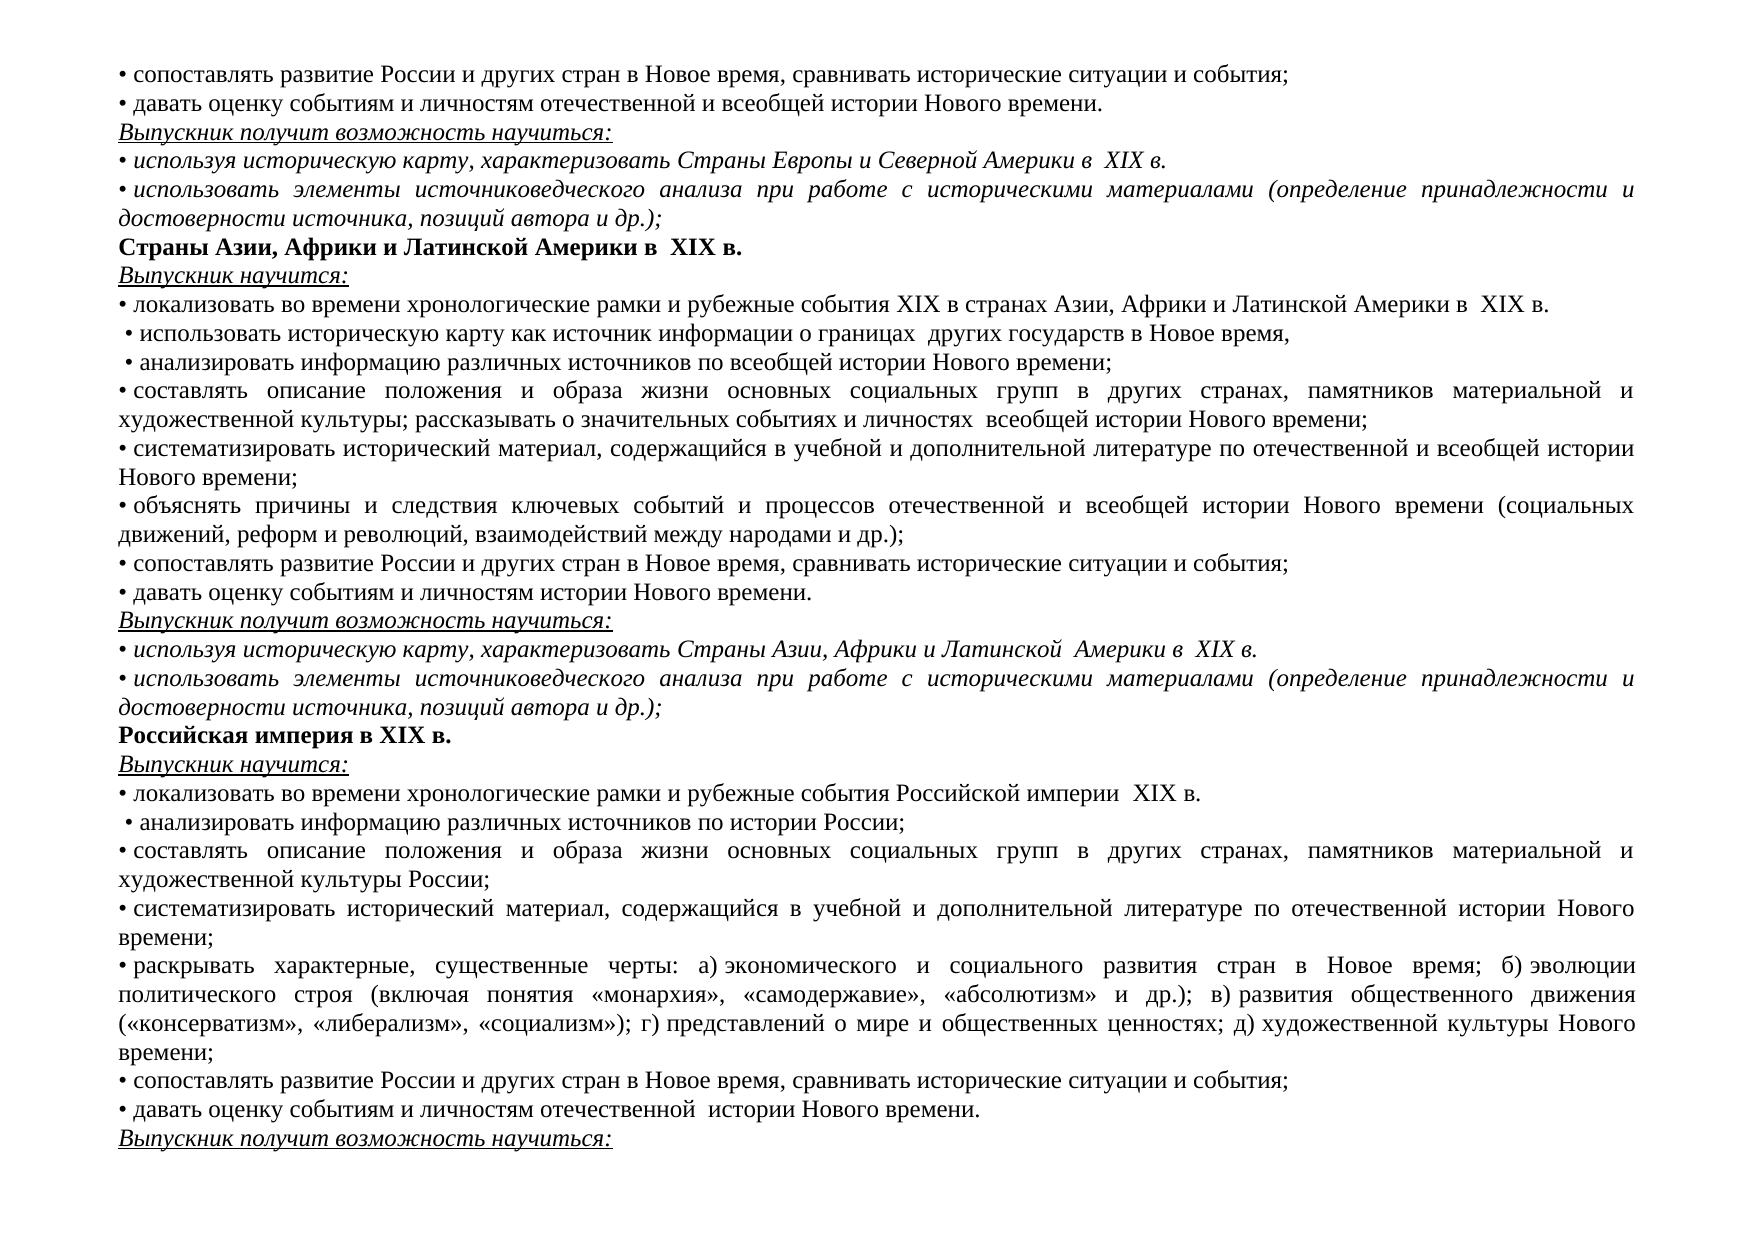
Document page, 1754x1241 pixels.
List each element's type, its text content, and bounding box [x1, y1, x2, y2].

text • использовать элементы источниковедческого анализа при работе с историческими материалами (определение принадлежности и достоверности источника, позиций автора и др.); [118, 663, 1636, 720]
text • объяснять причины и следствия ключевых событий и процессов отечественной и всеобщей истории Нового времени (социальных движений, реформ и революций, взаимодействий между народами и др.); [118, 490, 1636, 548]
text • использовать историческую карту как источник информации о границах других государств в Новое время, [118, 318, 1636, 347]
text • локализовать во времени хронологические рамки и рубежные события Российской империи ХIХ в. [118, 778, 1636, 807]
text Выпускник получит возможность научиться: [118, 1123, 1636, 1152]
text • анализировать информацию различных источников по истории России; [118, 807, 1636, 835]
text • давать оценку событиям и личностям отечественной истории Нового времени. [118, 1094, 1636, 1123]
text • используя историческую карту, характеризовать Страны Азии, Африки и Латинской Америки в ХIХ в. [118, 634, 1636, 663]
text • сопоставлять развитие России и других стран в Новое время, сравнивать исторические ситуации и события; [118, 548, 1636, 577]
text Выпускник получит возможность научиться: [118, 605, 1636, 634]
text • систематизировать исторический материал, содержащийся в учебной и дополнительной литературе по отечественной истории Нового времени; [118, 893, 1636, 950]
text • составлять описание положения и образа жизни основных социальных групп в других странах, памятников материальной и художественной культуры; рассказывать о значительных событиях и личностях всеобщей истории Нового времени; [118, 375, 1636, 433]
text Выпускник получит возможность научиться: [118, 117, 1636, 145]
text Выпускник научится: [118, 260, 1636, 289]
text • раскрывать характерные, существенные черты: а) экономического и социального развития стран в Новое время; б) эволюции политического строя (включая понятия «монархия», «самодержавие», «абсолютизм» и др.); в) развития общественного движения («консерватизм», «либерализм», «социализм»); г) представлений о мире и общественных ценностях; д) художественной культуры Нового времени; [118, 950, 1636, 1065]
text • сопоставлять развитие России и других стран в Новое время, сравнивать исторические ситуации и события; [118, 59, 1636, 88]
text Страны Азии, Африки и Латинской Америки в ХIХ в. [118, 232, 1636, 260]
text • давать оценку событиям и личностям отечественной и всеобщей истории Нового времени. [118, 88, 1636, 117]
text • используя историческую карту, характеризовать Страны Европы и Северной Америки в ХIХ в. [118, 145, 1636, 174]
text • сопоставлять развитие России и других стран в Новое время, сравнивать исторические ситуации и события; [118, 1065, 1636, 1094]
text • составлять описание положения и образа жизни основных социальных групп в других странах, памятников материальной и художественной культуры России; [118, 835, 1636, 893]
text Выпускник научится: [118, 749, 1636, 778]
text • локализовать во времени хронологические рамки и рубежные события ХIХ в странах Азии, Африки и Латинской Америки в ХIХ в. [118, 289, 1636, 318]
text • давать оценку событиям и личностям истории Нового времени. [118, 577, 1636, 605]
text • систематизировать исторический материал, содержащийся в учебной и дополнительной литературе по отечественной и всеобщей истории Нового времени; [118, 433, 1636, 490]
text • использовать элементы источниковедческого анализа при работе с историческими материалами (определение принадлежности и достоверности источника, позиций автора и др.); [118, 174, 1636, 232]
text Российская империя в ХIХ в. [118, 720, 1636, 749]
text • анализировать информацию различных источников по всеобщей истории Нового времени; [118, 347, 1636, 375]
